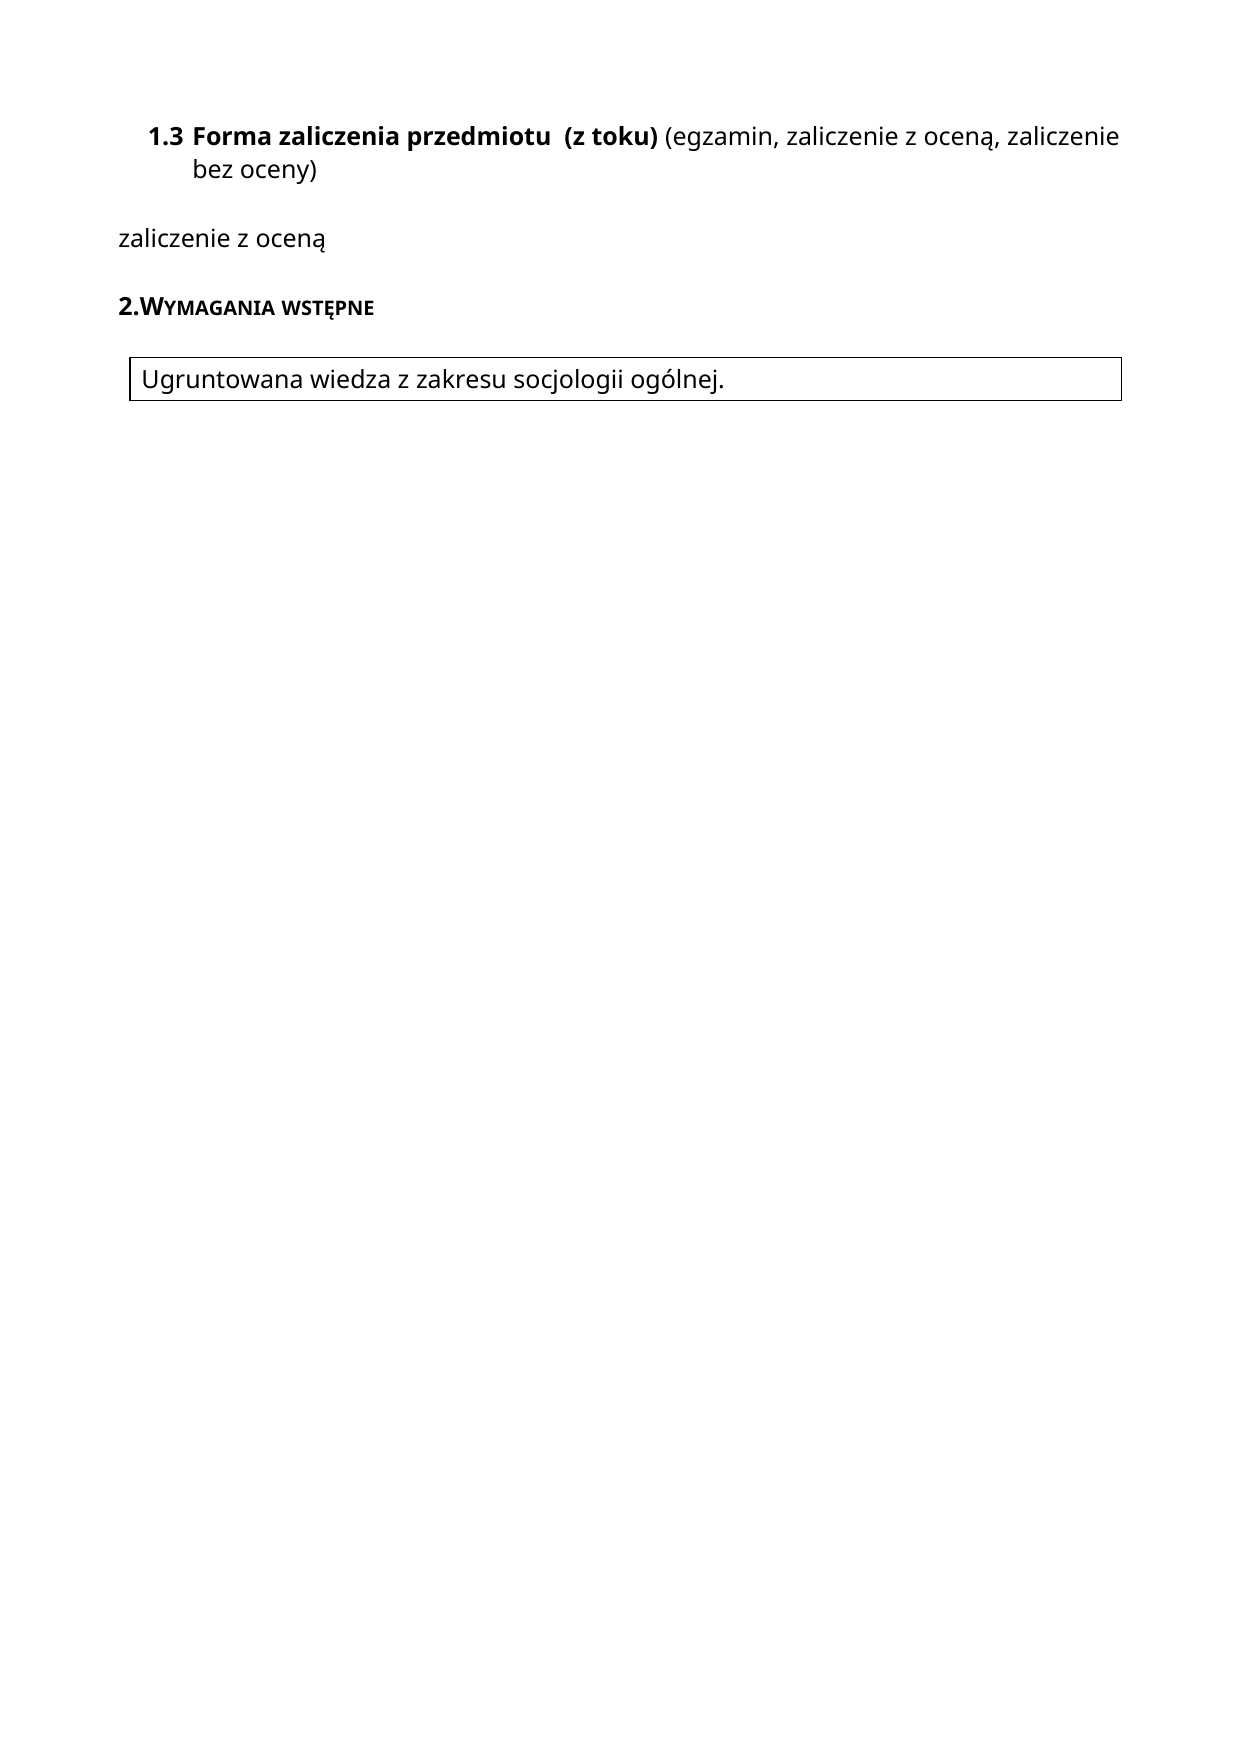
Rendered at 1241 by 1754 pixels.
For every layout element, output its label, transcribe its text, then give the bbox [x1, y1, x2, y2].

table_header Ugruntowana wiedza z zakresu socjologii ogólnej. [131, 358, 1121, 400]
text 2.Wymagania wstępne [118, 288, 1122, 322]
text zaliczenie z oceną [118, 220, 1122, 254]
text 1.3 Forma zaliczenia przedmiotu (z toku) (egzamin, zaliczenie z oceną, zaliczenie bez oceny) [148, 118, 1122, 186]
